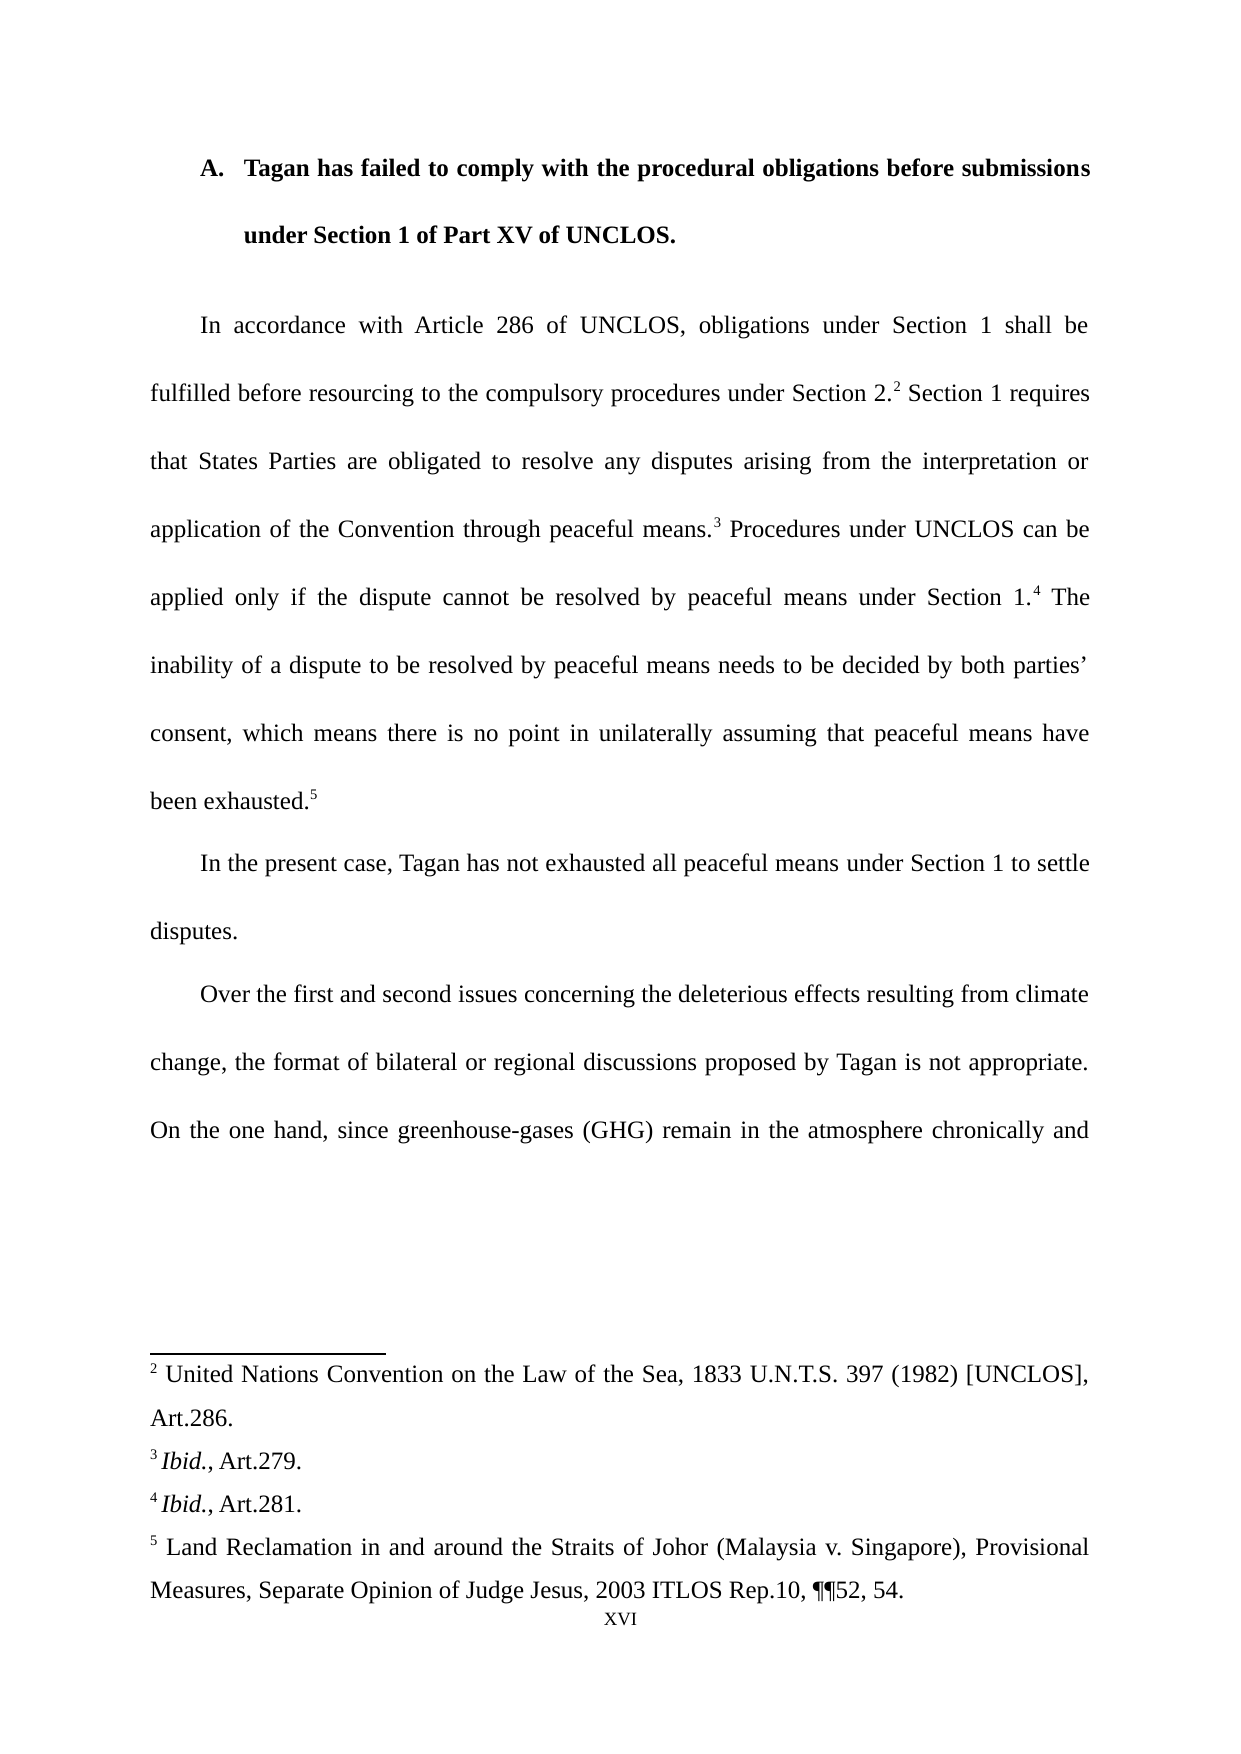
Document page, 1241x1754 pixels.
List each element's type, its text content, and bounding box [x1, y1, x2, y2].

text In accordance with Article 286 of UNCLOS, obligations under Section 1 shall be fulfilled before resourcing to the compulsory procedures under Section 2. Section 1 requires that States Parties are obligated to resolve any disputes arising from the interpretation or application of the Convention through peaceful means. Procedures under UNCLOS can be applied only if the dispute cannot be resolved by peaceful means under Section 1. The inability of a dispute to be resolved by peaceful means needs to be decided by both parties’ consent, which means there is no point in unilaterally assuming that peaceful means have been exhausted. [150, 308, 1090, 817]
text Over the first and second issues concerning the deleterious effects resulting from climate change, the format of bilateral or regional discussions proposed by Tagan is not appropriate. On the one hand, since greenhouse-gases (GHG) remain in the atmosphere chronically and migrate globally, climate change inevitably possesses integrity and fluidity on a global scale. Thus climate change is a global concern and Tagan was also aware of it. On the other hand, single-country emission reductions make little difference to the impact of climate change, thus the global nature of climate change calls for the widest possible international cooperation. This means that multilateral or global forums are more favorable than bilateral or regional forums on climate issues. Therefore, although Hagatana has refused to discuss the issue in a bilateral or regional forum, it only indicates Hagatana does not consider any such forums appropriate and efficient to deal with these issues rather than Hagatana refusing to resolve the issue peacefully. Hagatana itself is willing to engage in global solutions and it has just been seeking a proper forum. [150, 976, 1090, 1146]
text In the present case, Tagan has not exhausted all peaceful means under Section 1 to settle disputes. [150, 846, 1090, 948]
subtitle Tagan has failed to comply with the procedural obligations before submissions under Section 1 of Part XV of UNCLOS. [200, 150, 1090, 252]
